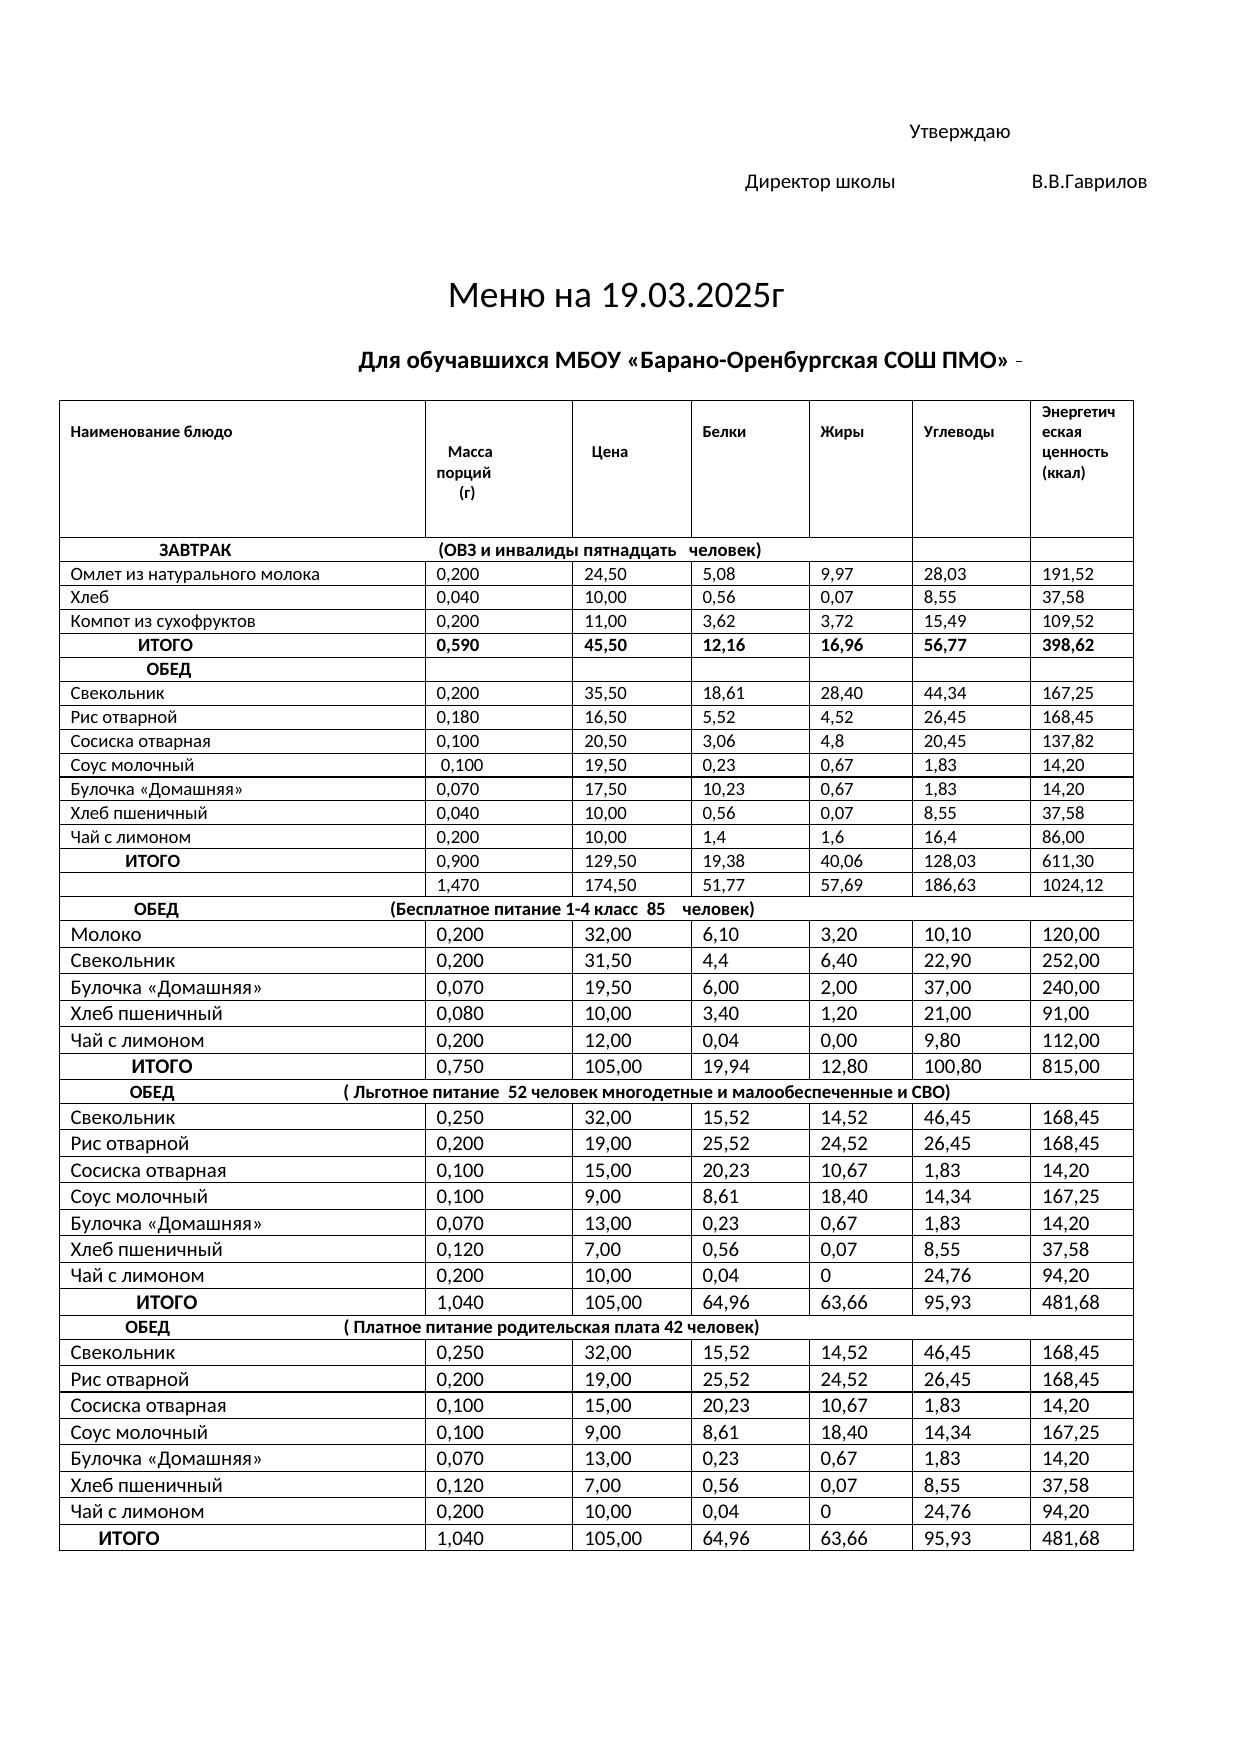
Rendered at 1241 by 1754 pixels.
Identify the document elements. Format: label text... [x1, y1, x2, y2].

table_header Цена [573, 401, 691, 537]
table_cell 0,080 [426, 1001, 572, 1026]
table_cell 0,04 [692, 1498, 809, 1524]
table_cell 10,00 [573, 801, 691, 824]
table_cell Свекольник [60, 948, 425, 973]
table_cell 0,56 [692, 1236, 809, 1262]
table_cell 4,4 [692, 948, 809, 973]
table_cell Чай с лимоном [60, 825, 425, 848]
table_cell 20,23 [692, 1393, 809, 1418]
table_cell 24,50 [573, 562, 691, 585]
table_cell 10,67 [810, 1157, 912, 1182]
table_cell 16,50 [573, 706, 691, 728]
table_cell ЗАВТРАК (ОВЗ и инвалиды пятнадцать человек) [60, 538, 912, 561]
table_cell 0,200 [426, 825, 572, 848]
table_cell Хлеб пшеничный [60, 1236, 425, 1262]
table_cell 815,00 [1031, 1054, 1133, 1079]
table_cell 10,23 [692, 778, 809, 800]
table_cell 0,200 [426, 1263, 572, 1288]
table_cell 25,52 [692, 1366, 809, 1391]
table_cell 120,00 [1031, 921, 1133, 947]
table_cell 20,23 [692, 1157, 809, 1182]
table_cell 10,00 [573, 1001, 691, 1026]
table_cell 6,00 [692, 974, 809, 999]
table_cell 0,040 [426, 586, 572, 609]
table_cell 14,20 [1031, 1445, 1133, 1471]
table_cell 105,00 [573, 1054, 691, 1079]
table_cell 105,00 [573, 1289, 691, 1314]
table_cell 240,00 [1031, 974, 1133, 999]
table_cell 0,04 [692, 1263, 809, 1288]
table_cell 44,34 [913, 682, 1030, 704]
table_cell 14,20 [1031, 1210, 1133, 1235]
table_cell 31,50 [573, 948, 691, 973]
table_cell 56,77 [913, 634, 1030, 657]
table_cell 611,30 [1031, 849, 1133, 872]
table_cell 4,52 [810, 706, 912, 728]
table_cell 10,00 [573, 1263, 691, 1288]
table_cell 14,20 [1031, 754, 1133, 776]
table_cell Сосиска отварная [60, 730, 425, 752]
table_cell 40,06 [810, 849, 912, 872]
table_cell 37,58 [1031, 801, 1133, 824]
table_cell 0,070 [426, 974, 572, 999]
table_cell 26,45 [913, 1130, 1030, 1156]
table_cell 57,69 [810, 873, 912, 896]
table_cell 19,38 [692, 849, 809, 872]
table_cell 0,200 [426, 948, 572, 973]
table_cell 0,200 [426, 1027, 572, 1052]
table_cell Омлет из натурального молока [60, 562, 425, 585]
table_cell 12,16 [692, 634, 809, 657]
table_cell Сосиска отварная [60, 1157, 425, 1182]
table_cell 168,45 [1031, 1104, 1133, 1129]
table_cell Чай с лимоном [60, 1498, 425, 1524]
table_cell 112,00 [1031, 1027, 1133, 1052]
table_header Белки [692, 401, 809, 537]
table_cell 0,070 [426, 1445, 572, 1471]
table_cell 0,100 [426, 754, 572, 776]
table_header Жиры [810, 401, 912, 537]
table_cell 0,67 [810, 754, 912, 776]
table_cell 63,66 [810, 1289, 912, 1314]
table_cell [913, 658, 1030, 681]
table_cell 12,80 [810, 1054, 912, 1079]
table_cell 0,200 [426, 1498, 572, 1524]
table_cell 4,8 [810, 730, 912, 752]
table_cell 8,55 [913, 1236, 1030, 1262]
table_cell Рис отварной [60, 706, 425, 728]
table_cell 481,68 [1031, 1525, 1133, 1550]
table_cell 0,56 [692, 801, 809, 824]
table_cell 51,77 [692, 873, 809, 896]
table_cell 35,50 [573, 682, 691, 704]
table_cell Булочка «Домашняя» [60, 1445, 425, 1471]
table_cell 1,83 [913, 754, 1030, 776]
table_cell 18,61 [692, 682, 809, 704]
table_cell 0,200 [426, 610, 572, 633]
table_cell 168,45 [1031, 1366, 1133, 1391]
table_cell 10,00 [573, 1498, 691, 1524]
table_cell 14,20 [1031, 1393, 1133, 1418]
table_cell 15,00 [573, 1393, 691, 1418]
table_cell ИТОГО [60, 1525, 425, 1550]
table_cell 37,00 [913, 974, 1030, 999]
table_cell 64,96 [692, 1289, 809, 1314]
table_cell 0,67 [810, 1445, 912, 1471]
table_cell 13,00 [573, 1445, 691, 1471]
table_cell 37,58 [1031, 586, 1133, 609]
table_cell 2,00 [810, 974, 912, 999]
table_cell 191,52 [1031, 562, 1133, 585]
table_cell 168,45 [1031, 1130, 1133, 1156]
table_cell 0,200 [426, 562, 572, 585]
table_cell 1,83 [913, 1157, 1030, 1182]
table_cell 28,40 [810, 682, 912, 704]
table_cell 0,040 [426, 801, 572, 824]
table_cell Булочка «Домашняя» [60, 1210, 425, 1235]
table_cell 17,50 [573, 778, 691, 800]
table_cell 186,63 [913, 873, 1030, 896]
table_cell Рис отварной [60, 1130, 425, 1156]
table_cell 91,00 [1031, 1001, 1133, 1026]
table_cell ИТОГО [60, 849, 425, 872]
table_cell 481,68 [1031, 1289, 1133, 1314]
table_cell 3,06 [692, 730, 809, 752]
table_cell 19,50 [573, 754, 691, 776]
table_cell 0,100 [426, 1157, 572, 1182]
table_cell Хлеб [60, 586, 425, 609]
table_cell 95,93 [913, 1525, 1030, 1550]
table_cell 1,040 [426, 1525, 572, 1550]
table_cell 1,83 [913, 1210, 1030, 1235]
table_cell 0,56 [692, 586, 809, 609]
table_cell 24,52 [810, 1366, 912, 1391]
table_cell 0,07 [810, 801, 912, 824]
table_cell 3,62 [692, 610, 809, 633]
table_cell Рис отварной [60, 1366, 425, 1391]
table_cell ОБЕД ( Льготное питание 52 человек многодетные и малообеспеченные и СВО) [60, 1080, 1133, 1103]
table_cell 0,070 [426, 1210, 572, 1235]
table_cell 15,52 [692, 1340, 809, 1365]
table_cell 10,10 [913, 921, 1030, 947]
table_cell 15,52 [692, 1104, 809, 1129]
table_cell 63,66 [810, 1525, 912, 1550]
table_cell 0,200 [426, 1130, 572, 1156]
table_cell ОБЕД (Бесплатное питание 1-4 класс 85 человек) [60, 897, 1133, 920]
table_cell 7,00 [573, 1236, 691, 1262]
table_cell 14,52 [810, 1340, 912, 1365]
table_cell 13,00 [573, 1210, 691, 1235]
text Директор школы В.В.Гаврилов [177, 168, 1152, 193]
table_cell [573, 658, 691, 681]
table_cell 19,00 [573, 1130, 691, 1156]
table_cell 0 [810, 1498, 912, 1524]
table_cell 0,56 [692, 1472, 809, 1497]
table_cell 252,00 [1031, 948, 1133, 973]
table_cell 14,34 [913, 1183, 1030, 1209]
table_cell 3,40 [692, 1001, 809, 1026]
table_cell ИТОГО [60, 1289, 425, 1314]
table_cell Компот из сухофруктов [60, 610, 425, 633]
table_cell Булочка «Домашняя» [60, 778, 425, 800]
table_cell 16,4 [913, 825, 1030, 848]
table_cell Свекольник [60, 1104, 425, 1129]
table_cell 8,61 [692, 1419, 809, 1444]
table_cell 8,55 [913, 1472, 1030, 1497]
table_cell ИТОГО [60, 1054, 425, 1079]
table_cell Свекольник [60, 1340, 425, 1365]
table_cell 0,23 [692, 754, 809, 776]
table_cell 168,45 [1031, 1340, 1133, 1365]
table_cell Чай с лимоном [60, 1027, 425, 1052]
table_cell 15,49 [913, 610, 1030, 633]
table_cell 0,00 [810, 1027, 912, 1052]
table_cell 3,72 [810, 610, 912, 633]
table_cell Чай с лимоном [60, 1263, 425, 1288]
table_cell 9,00 [573, 1183, 691, 1209]
table_cell 1,83 [913, 778, 1030, 800]
table_cell 167,25 [1031, 1183, 1133, 1209]
table_cell ИТОГО [60, 634, 425, 657]
table_cell [1031, 658, 1133, 681]
table_cell 1,4 [692, 825, 809, 848]
table_cell 0,120 [426, 1236, 572, 1262]
table_cell 0,120 [426, 1472, 572, 1497]
table_cell 137,82 [1031, 730, 1133, 752]
table_cell 0,07 [810, 1472, 912, 1497]
table_cell 14,52 [810, 1104, 912, 1129]
table_cell 0 [810, 1263, 912, 1288]
table_cell ОБЕД ( Платное питание родительская плата 42 человек) [60, 1316, 1133, 1338]
table_cell 19,50 [573, 974, 691, 999]
table_cell 0,23 [692, 1445, 809, 1471]
table_cell 15,00 [573, 1157, 691, 1182]
table_cell 0,07 [810, 586, 912, 609]
table_cell 168,45 [1031, 706, 1133, 728]
table_cell 95,93 [913, 1289, 1030, 1314]
table_cell 1,83 [913, 1445, 1030, 1471]
table_cell 0,07 [810, 1236, 912, 1262]
table_header Наименование блюдо [60, 401, 425, 537]
table_cell 16,96 [810, 634, 912, 657]
table_cell 11,00 [573, 610, 691, 633]
table_cell 3,20 [810, 921, 912, 947]
table_cell [426, 658, 572, 681]
table_cell 0,100 [426, 1183, 572, 1209]
table_cell Соус молочный [60, 1419, 425, 1444]
table_cell 22,90 [913, 948, 1030, 973]
table_cell 26,45 [913, 1366, 1030, 1391]
table_cell 18,40 [810, 1419, 912, 1444]
table_cell 94,20 [1031, 1263, 1133, 1288]
table_cell 0,04 [692, 1027, 809, 1052]
table_cell Хлеб пшеничный [60, 1001, 425, 1026]
table_cell 19,00 [573, 1366, 691, 1391]
table_cell 32,00 [573, 921, 691, 947]
table_cell Молоко [60, 921, 425, 947]
table_cell 0,67 [810, 778, 912, 800]
table_cell [692, 658, 809, 681]
table_cell Хлеб пшеничный [60, 1472, 425, 1497]
text Меню на 19.03.2025г [177, 271, 1152, 317]
table_cell 37,58 [1031, 1472, 1133, 1497]
table_cell 21,00 [913, 1001, 1030, 1026]
table_cell 37,58 [1031, 1236, 1133, 1262]
table_cell 0,100 [426, 1393, 572, 1418]
table_cell 32,00 [573, 1340, 691, 1365]
table_cell [60, 873, 425, 896]
table_cell 0,23 [692, 1210, 809, 1235]
table_cell 10,00 [573, 825, 691, 848]
table_cell 18,40 [810, 1183, 912, 1209]
table_cell 109,52 [1031, 610, 1133, 633]
table_cell 167,25 [1031, 1419, 1133, 1444]
table_cell 1,6 [810, 825, 912, 848]
table_cell [1031, 538, 1133, 561]
table_cell 8,55 [913, 801, 1030, 824]
table_cell 19,94 [692, 1054, 809, 1079]
table_cell 45,50 [573, 634, 691, 657]
table_cell 1024,12 [1031, 873, 1133, 896]
table_cell 0,100 [426, 730, 572, 752]
table_cell 174,50 [573, 873, 691, 896]
table_cell 1,040 [426, 1289, 572, 1314]
table_cell 0,200 [426, 1366, 572, 1391]
table_cell 26,45 [913, 706, 1030, 728]
table_cell ОБЕД [60, 658, 425, 681]
table_header Углеводы [913, 401, 1030, 537]
table_cell 167,25 [1031, 682, 1133, 704]
table_cell 398,62 [1031, 634, 1133, 657]
text Для обучавшихся МБОУ «Барано-Оренбургская СОШ ПМО» [177, 344, 1152, 375]
table_cell [913, 538, 1030, 561]
table_cell 0,100 [426, 1419, 572, 1444]
table_cell 64,96 [692, 1525, 809, 1550]
table_cell 0,250 [426, 1104, 572, 1129]
table_cell 8,55 [913, 586, 1030, 609]
table_cell 0,070 [426, 778, 572, 800]
table_cell 0,200 [426, 921, 572, 947]
table_cell 86,00 [1031, 825, 1133, 848]
table_cell 128,03 [913, 849, 1030, 872]
table_cell 94,20 [1031, 1498, 1133, 1524]
table_cell Сосиска отварная [60, 1393, 425, 1418]
table_cell 6,40 [810, 948, 912, 973]
table_cell 5,08 [692, 562, 809, 585]
table_cell 0,900 [426, 849, 572, 872]
table_cell 20,50 [573, 730, 691, 752]
table_cell 10,00 [573, 586, 691, 609]
table_cell 0,590 [426, 634, 572, 657]
table_cell 12,00 [573, 1027, 691, 1052]
table_cell 9,00 [573, 1419, 691, 1444]
table_cell 100,80 [913, 1054, 1030, 1079]
table_cell 129,50 [573, 849, 691, 872]
table_cell 10,67 [810, 1393, 912, 1418]
table_cell Свекольник [60, 682, 425, 704]
table_cell 46,45 [913, 1104, 1030, 1129]
table_cell 0,67 [810, 1210, 912, 1235]
table_cell Булочка «Домашняя» [60, 974, 425, 999]
table_cell 5,52 [692, 706, 809, 728]
table_cell 105,00 [573, 1525, 691, 1550]
table_cell 20,45 [913, 730, 1030, 752]
table_header Масса порций (г) [426, 401, 572, 537]
table_cell 0,250 [426, 1340, 572, 1365]
table_cell 14,20 [1031, 1157, 1133, 1182]
table_cell 0,750 [426, 1054, 572, 1079]
table_cell 25,52 [692, 1130, 809, 1156]
table_cell Соус молочный [60, 1183, 425, 1209]
table_cell 0,200 [426, 682, 572, 704]
table_cell [810, 658, 912, 681]
table_header Энергетическая ценность (ккал) [1031, 401, 1133, 537]
table_cell 1,20 [810, 1001, 912, 1026]
table_cell 32,00 [573, 1104, 691, 1129]
table_cell 14,20 [1031, 778, 1133, 800]
table_cell 24,76 [913, 1498, 1030, 1524]
table_cell 1,470 [426, 873, 572, 896]
table_cell 24,76 [913, 1263, 1030, 1288]
table_cell 1,83 [913, 1393, 1030, 1418]
table_cell 7,00 [573, 1472, 691, 1497]
table_cell 8,61 [692, 1183, 809, 1209]
table_cell 0,180 [426, 706, 572, 728]
text Утверждаю [177, 118, 1152, 143]
table_cell Соус молочный [60, 754, 425, 776]
table_cell 9,80 [913, 1027, 1030, 1052]
table_cell Хлеб пшеничный [60, 801, 425, 824]
table_cell 24,52 [810, 1130, 912, 1156]
table_cell 6,10 [692, 921, 809, 947]
table_cell 9,97 [810, 562, 912, 585]
table_cell 28,03 [913, 562, 1030, 585]
table_cell 14,34 [913, 1419, 1030, 1444]
table_cell 46,45 [913, 1340, 1030, 1365]
